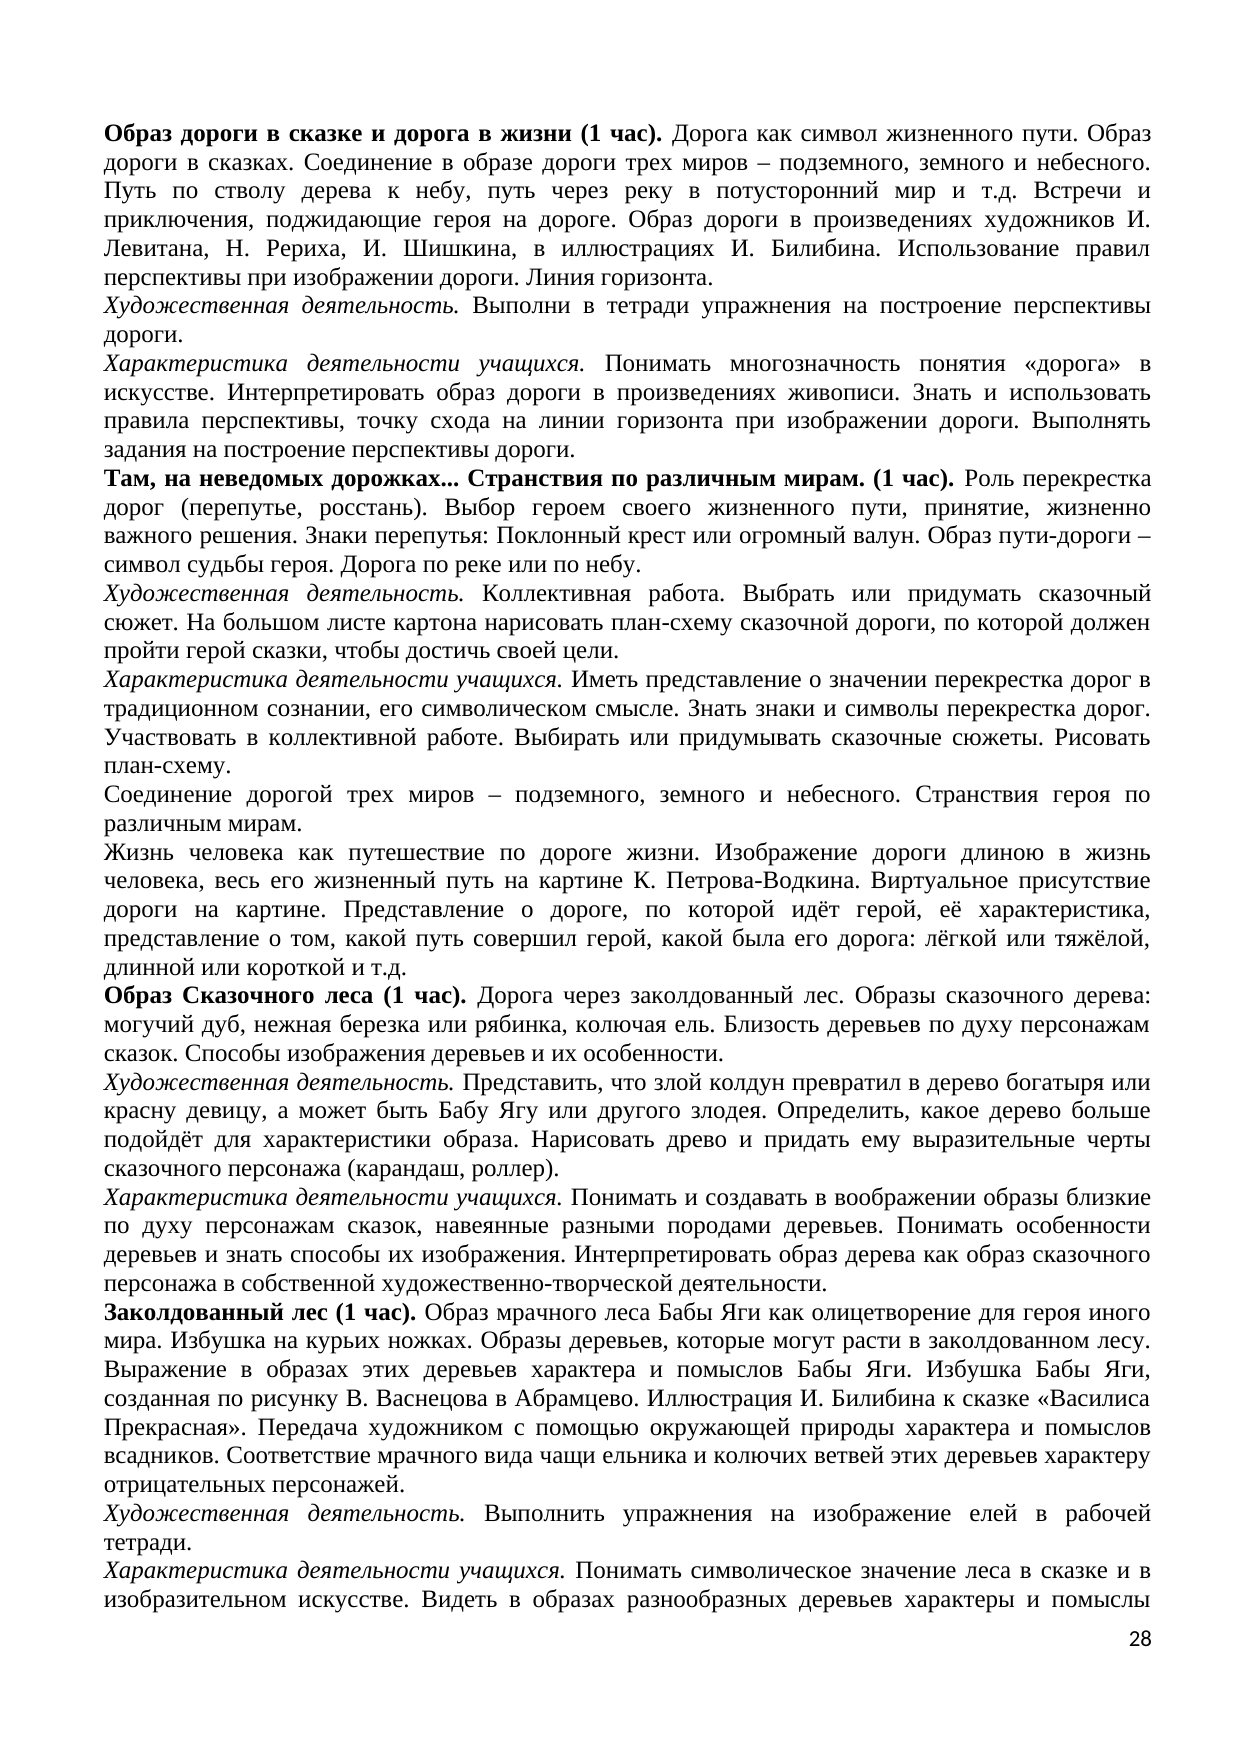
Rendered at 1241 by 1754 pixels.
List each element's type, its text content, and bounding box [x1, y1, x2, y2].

text Характеристика деятельности учащихся. Иметь представление о значении перекрестка дорог в традиционном сознании, его символическом смысле. Знать знаки и символы перекрестка дорог. Участвовать в коллективной работе. Выбирать или придумывать сказочные сюжеты. Рисовать план-схему. [103, 664, 1152, 779]
text Заколдованный лес (1 час). Образ мрачного леса Бабы Яги как олицетворение для героя иного мира. Избушка на курьих ножках. Образы деревьев, которые могут расти в заколдованном лесу. Выражение в образах этих деревьев характера и помыслов Бабы Яги. Избушка Бабы Яги, созданная по рисунку В. Васнецова в Абрамцево. Иллюстрация И. Билибина к сказке «Василиса Прекрасная». Передача художником с помощью окружающей природы характера и помыслов всадников. Соответствие мрачного вида чащи ельника и колючих ветвей этих деревьев характеру отрицательных персонажей. [103, 1297, 1152, 1498]
text Характеристика деятельности учащихся. Понимать и создавать в воображении образы близкие по духу персонажам сказок, навеянные разными породами деревьев. Понимать особенности деревьев и знать способы их изображения. Интерпретировать образ дерева как образ сказочного персонажа в собственной художественно-творческой деятельности. [103, 1182, 1152, 1297]
text Художественная деятельность. Выполнить упражнения на изображение елей в рабочей тетради. [103, 1498, 1152, 1556]
text Образ Сказочного леса (1 час). Дорога через заколдованный лес. Образы сказочного дерева: могучий дуб, нежная березка или рябинка, колючая ель. Близость деревьев по духу персонажам сказок. Способы изображения деревьев и их особенности. [103, 981, 1152, 1067]
text Жизнь человека как путешествие по дороге жизни. Изображение дороги длиною в жизнь человека, весь его жизненный путь на картине К. Петрова-Водкина. Виртуальное присутствие дороги на картине. Представление о дороге, по которой идёт герой, её характеристика, представление о том, какой путь совершил герой, какой была его дорога: лёгкой или тяжёлой, длинной или короткой и т.д. [103, 837, 1152, 981]
text Характеристика деятельности учащихся. Понимать многозначность понятия «дорога» в искусстве. Интерпретировать образ дороги в произведениях живописи. Знать и использовать правила перспективы, точку схода на линии горизонта при изображении дороги. Выполнять задания на построение перспективы дороги. [103, 348, 1152, 463]
text Художественная деятельность. Представить, что злой колдун превратил в дерево богатыря или красну девицу, а может быть Бабу Ягу или другого злодея. Определить, какое дерево больше подойдёт для характеристики образа. Нарисовать древо и придать ему выразительные черты сказочного персонажа (карандаш, роллер). [103, 1067, 1152, 1182]
text Художественная деятельность. Выполни в тетради упражнения на построение перспективы дороги. [103, 291, 1152, 348]
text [103, 1556, 1152, 1613]
text Соединение дорогой трех миров – подземного, земного и небесного. Странствия героя по различным мирам. [103, 779, 1152, 837]
text Там, на неведомых дорожках... Странствия по различным мирам. (1 час). Роль перекрестка дорог (перепутье, росстань). Выбор героем своего жизненного пути, принятие, жизненно важного решения. Знаки перепутья: Поклонный крест или огромный валун. Образ пути-дороги – символ судьбы героя. Дорога по реке или по небу. [103, 463, 1152, 578]
text Образ дороги в сказке и дорога в жизни (1 час). Дорога как символ жизненного пути. Образ дороги в сказках. Соединение в образе дороги трех миров – подземного, земного и небесного. Путь по стволу дерева к небу, путь через реку в потусторонний мир и т.д. Встречи и приключения, поджидающие героя на дороге. Образ дороги в произведениях художников И. Левитана, Н. Рериха, И. Шишкина, в иллюстрациях И. Билибина. Использование правил перспективы при изображении дороги. Линия горизонта. [103, 118, 1152, 291]
text Художественная деятельность. Коллективная работа. Выбрать или придумать сказочный сюжет. На большом листе картона нарисовать план-схему сказочной дороги, по которой должен пройти герой сказки, чтобы достичь своей цели. [103, 578, 1152, 664]
